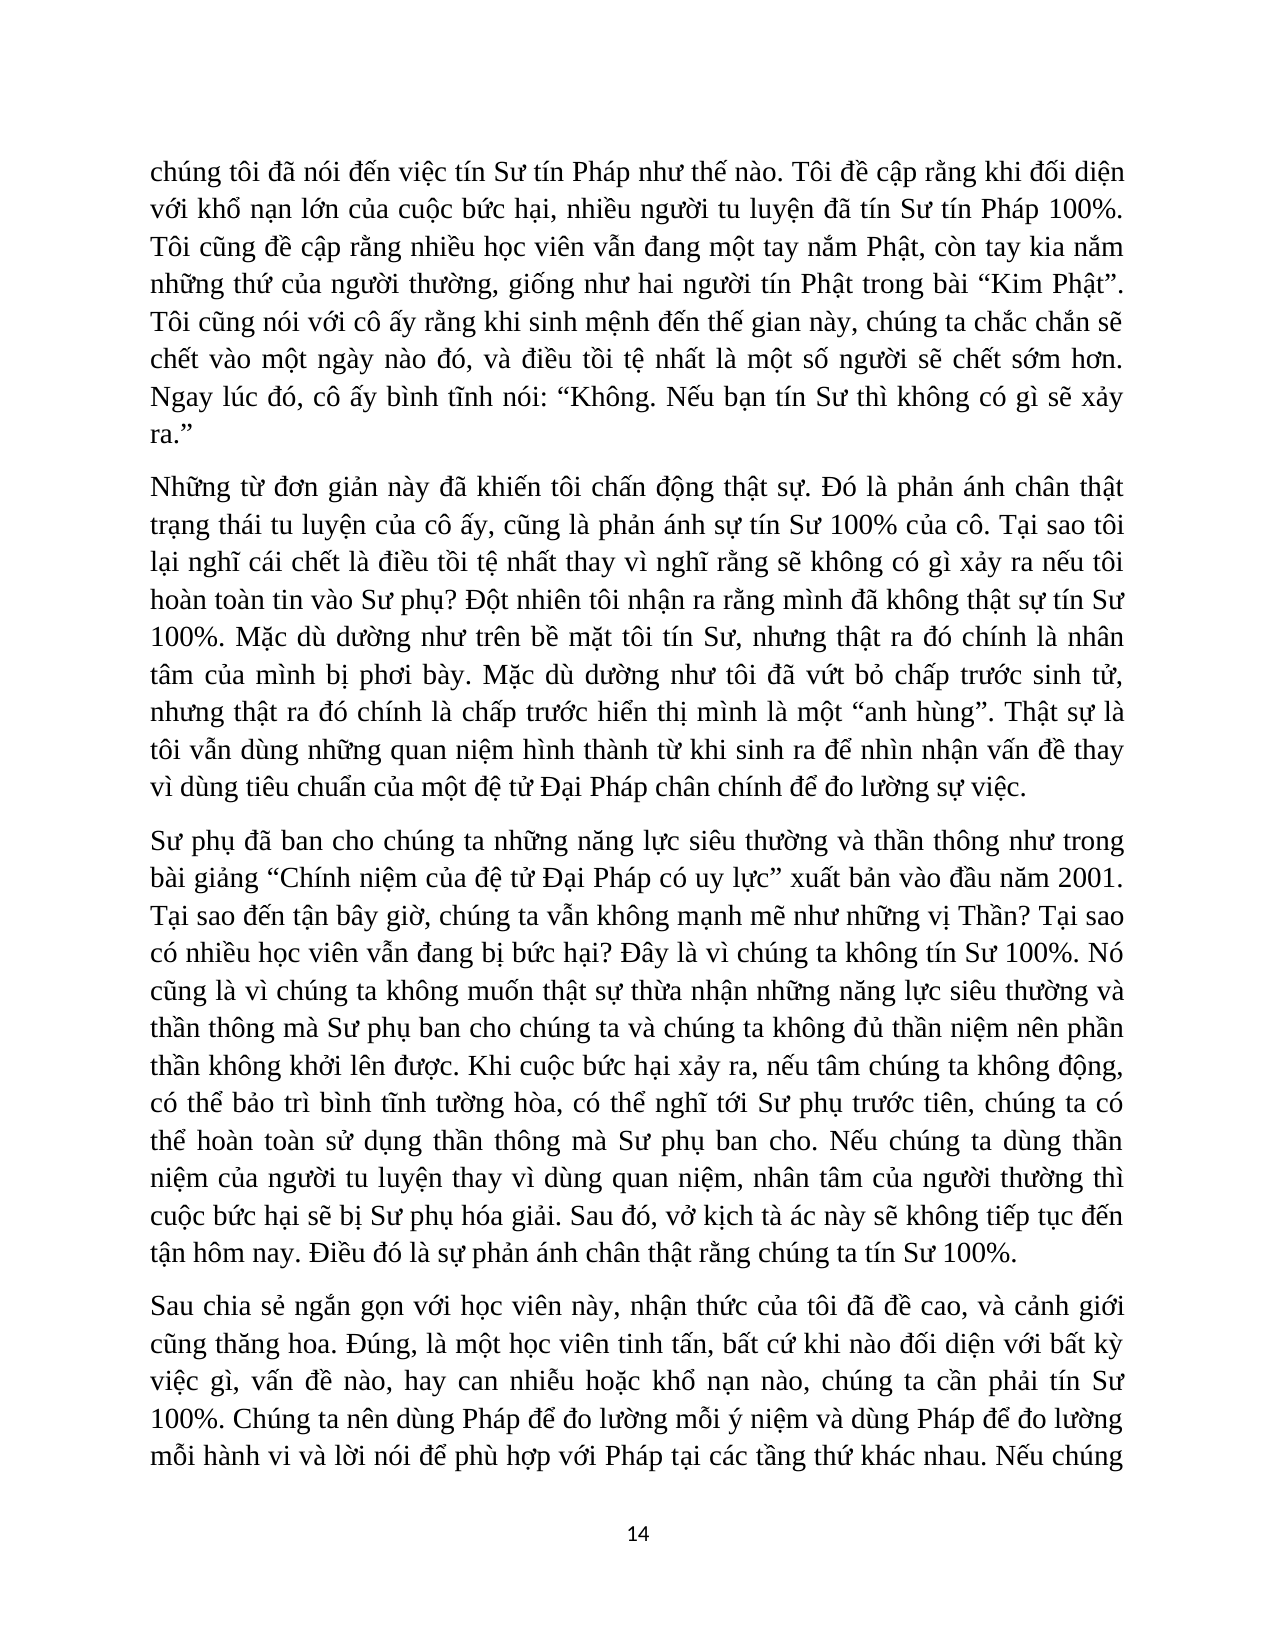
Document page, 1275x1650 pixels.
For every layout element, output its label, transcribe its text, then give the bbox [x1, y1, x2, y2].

text Những từ đơn giản này đã khiến tôi chấn động thật sự. Đó là phản ánh chân thật trạng thái tu luyện của cô ấy, cũng là phản ánh sự tín Sư 100% của cô. Tại sao tôi lại nghĩ cái chết là điều tồi tệ nhất thay vì nghĩ rằng sẽ không có gì xảy ra nếu tôi hoàn toàn tin vào Sư phụ? Đột nhiên tôi nhận ra rằng mình đã không thật sự tín Sư 100%. Mặc dù dường như trên bề mặt tôi tín Sư, nhưng thật ra đó chính là nhân tâm của mình bị phơi bày. Mặc dù dường như tôi đã vứt bỏ chấp trước sinh tử, nhưng thật ra đó chính là chấp trước hiển thị mình là một “anh hùng”. Thật sự là tôi vẫn dùng những quan niệm hình thành từ khi sinh ra để nhìn nhận vấn đề thay vì dùng tiêu chuẩn của một đệ tử Đại Pháp chân chính để đo lường sự việc. [150, 466, 1125, 803]
text Sư phụ đã ban cho chúng ta những năng lực siêu thường và thần thông như trong bài giảng “Chính niệm của đệ tử Đại Pháp có uy lực” xuất bản vào đầu năm 2001. Tại sao đến tận bây giờ, chúng ta vẫn không mạnh mẽ như những vị Thần? Tại sao có nhiều học viên vẫn đang bị bức hại? Đây là vì chúng ta không tín Sư 100%. Nó cũng là vì chúng ta không muốn thật sự thừa nhận những năng lực siêu thường và thần thông mà Sư phụ ban cho chúng ta và chúng ta không đủ thần niệm nên phần thần không khởi lên được. Khi cuộc bức hại xảy ra, nếu tâm chúng ta không động, có thể bảo trì bình tĩnh tường hòa, có thể nghĩ tới Sư phụ trước tiên, chúng ta có thể hoàn toàn sử dụng thần thông mà Sư phụ ban cho. Nếu chúng ta dùng thần niệm của người tu luyện thay vì dùng quan niệm, nhân tâm của người thường thì cuộc bức hại sẽ bị Sư phụ hóa giải. Sau đó, vở kịch tà ác này sẽ không tiếp tục đến tận hôm nay. Điều đó là sự phản ánh chân thật rằng chúng ta tín Sư 100%. [150, 819, 1125, 1269]
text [150, 150, 1125, 450]
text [150, 1284, 1125, 1472]
